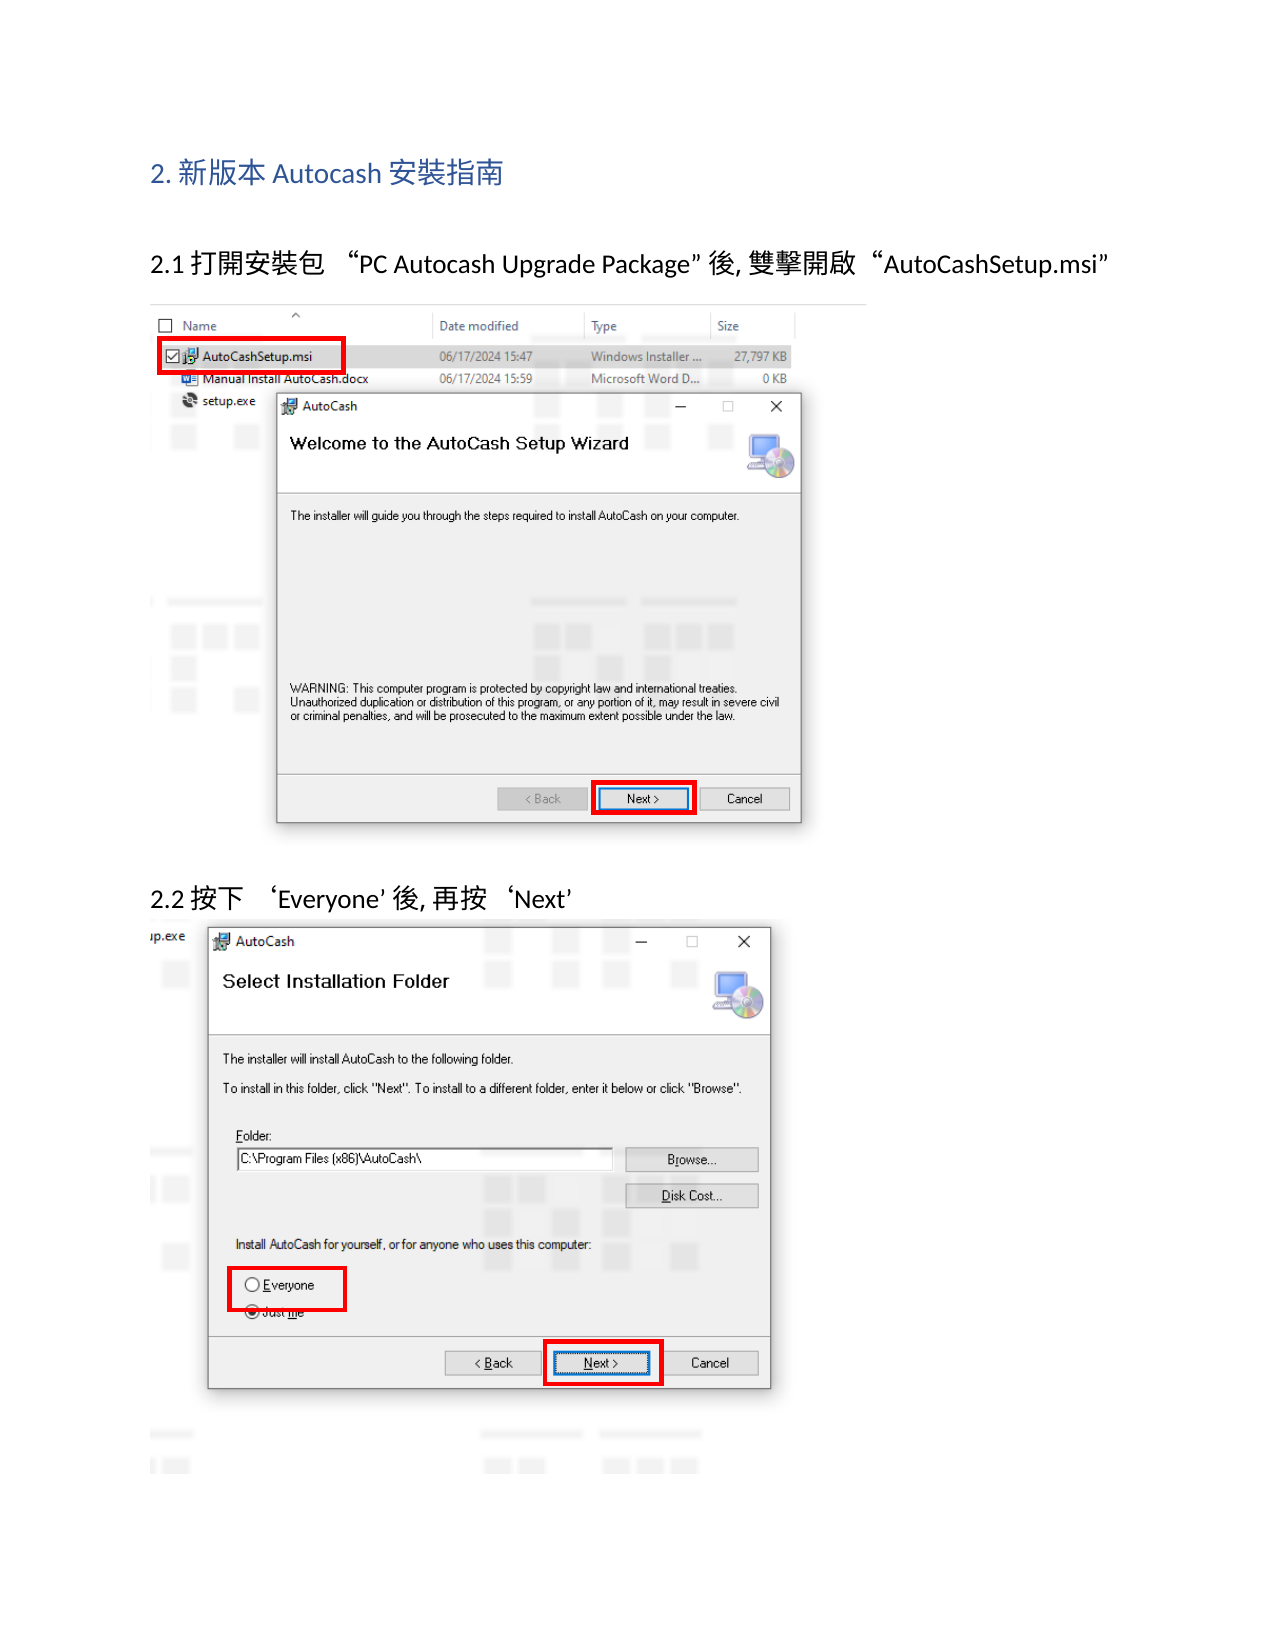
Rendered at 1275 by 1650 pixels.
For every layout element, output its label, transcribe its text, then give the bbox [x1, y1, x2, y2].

subtitle 2.2 按下 ‘Everyone’ 後, 再按‘Next’ [150, 877, 1125, 916]
text 2.1 打開安裝包 “PC Autocash Upgrade Package” 後, 雙擊開啟“AutoCashSetup.msi” [150, 242, 1125, 282]
picture [150, 301, 867, 858]
subtitle 2. 新版本Autocash安裝指南 [150, 150, 1125, 192]
picture [150, 919, 943, 1474]
